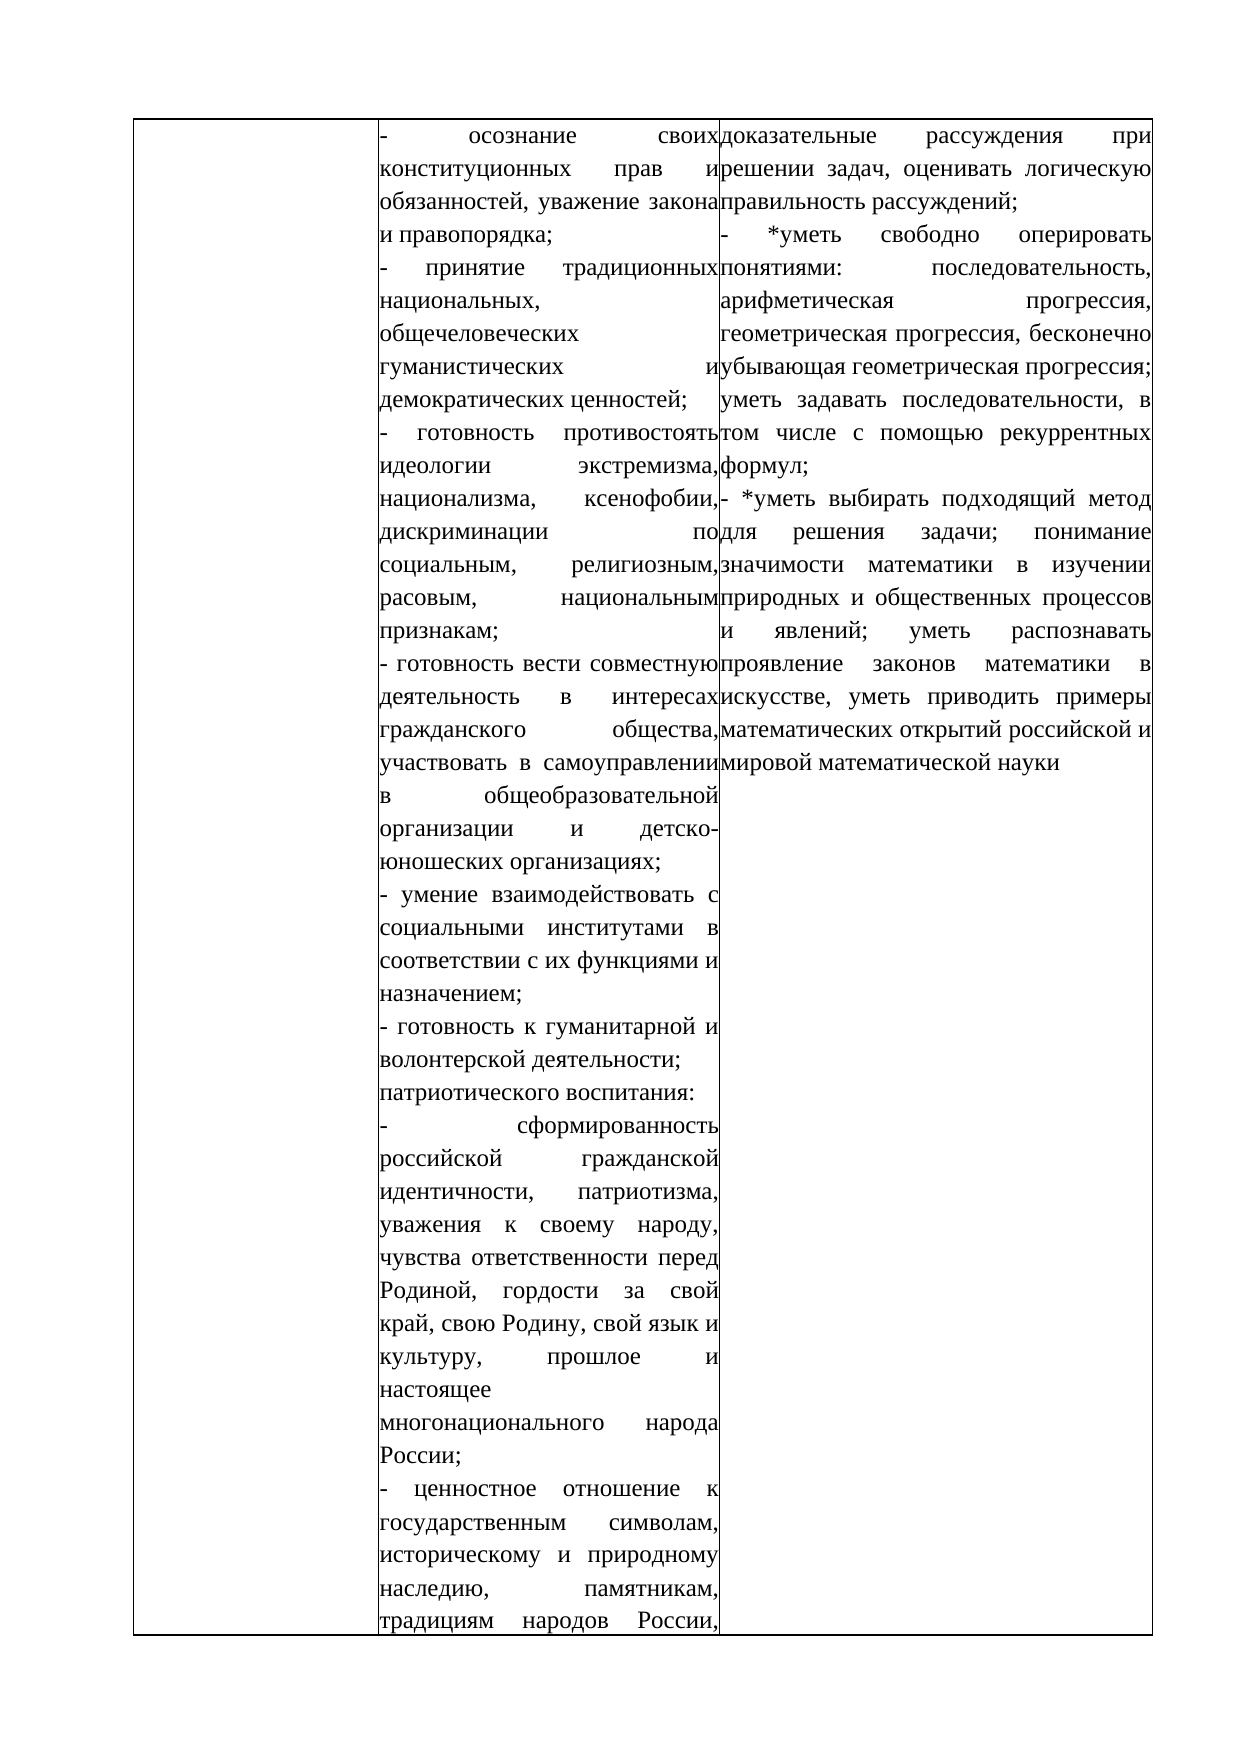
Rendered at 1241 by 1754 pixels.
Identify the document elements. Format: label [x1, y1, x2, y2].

table_cell [720, 120, 1152, 1634]
table_cell [134, 120, 378, 1634]
table_cell [379, 120, 719, 1634]
